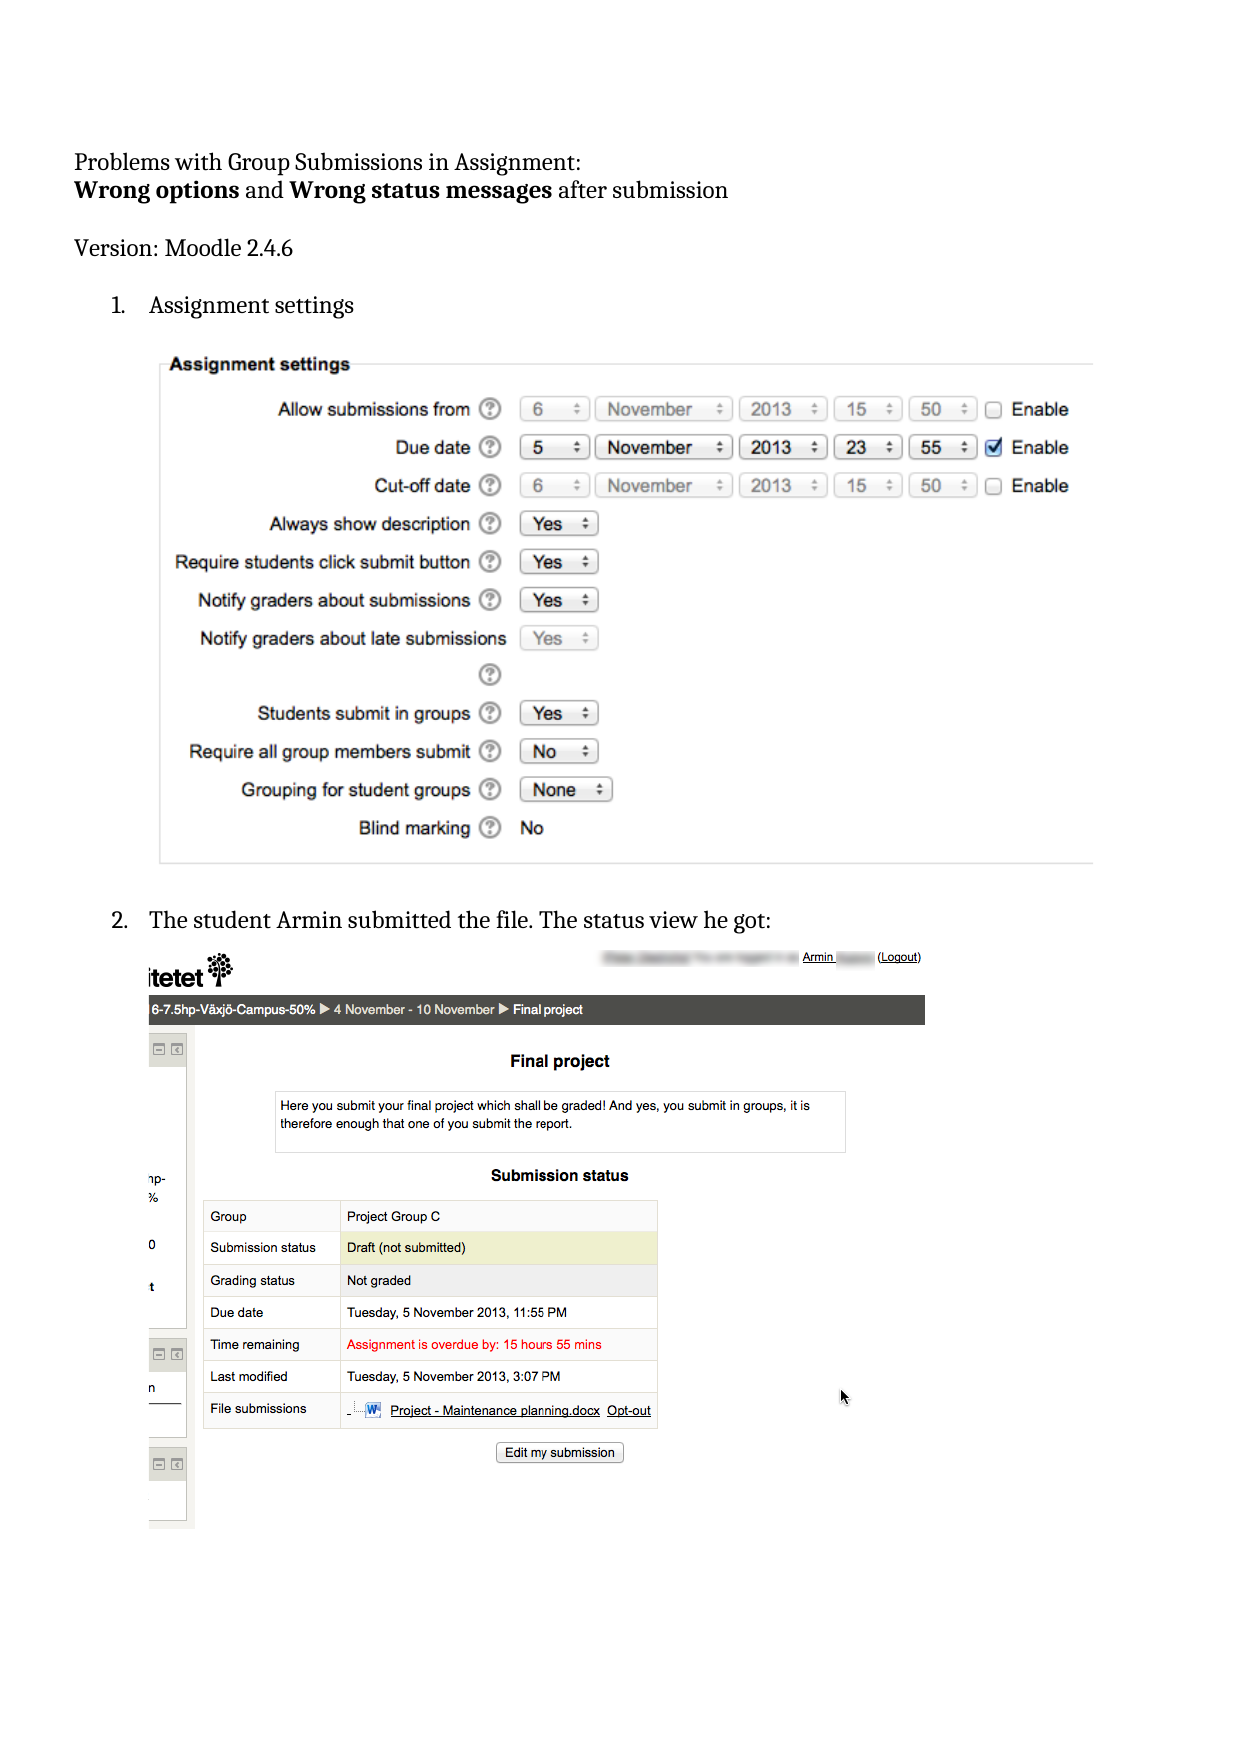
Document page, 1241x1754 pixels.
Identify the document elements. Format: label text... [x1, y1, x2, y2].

text Version: Moodle 2.4.6 [74, 234, 1211, 263]
text Problems with Group Submissions in Assignment: [74, 148, 1211, 176]
text Wrong options and Wrong status messages after submission [74, 176, 1211, 205]
picture [148, 934, 938, 1529]
picture [148, 348, 1094, 877]
list Assignment settings [111, 291, 1211, 320]
